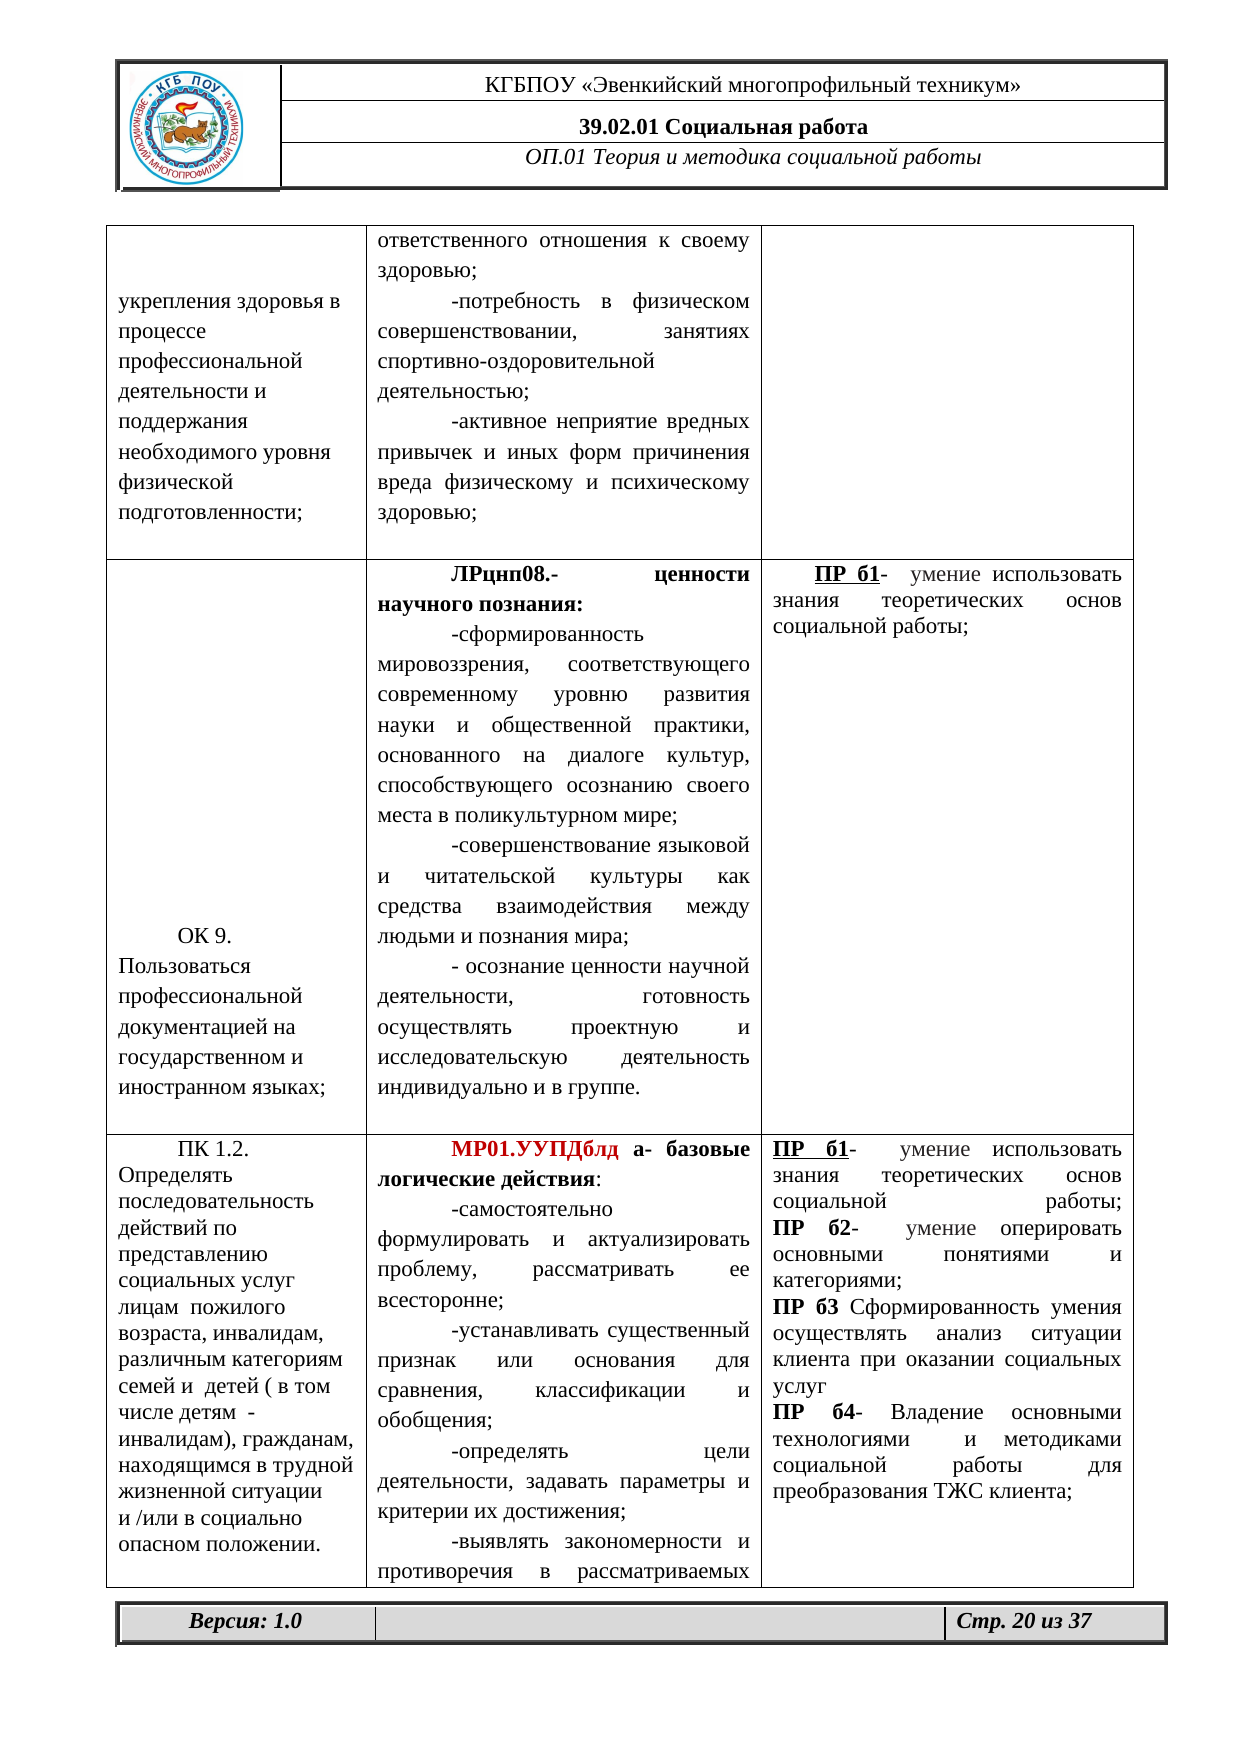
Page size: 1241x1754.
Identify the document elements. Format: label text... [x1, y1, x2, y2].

table_cell ОК 9. Пользоваться профессиональной документацией на государственном и иностранном языках; [107, 560, 366, 1134]
picture [129, 71, 244, 186]
picture [129, 71, 176, 119]
table_cell ПР б1- умение использовать знания теоретических основ социальной работы; [762, 560, 1133, 1134]
table_cell [762, 226, 1133, 559]
table_cell ЛРцнп08.- ценности научного познания: -сформированность мировоззрения, соответствующего современному уровню развития науки и общественной практики, основанного на диалоге культур, способствующего осознанию своего места в поликультурном мире; -совершенствование языковой и читательской культуры как средства взаимодействия между людьми и познания мира; - осознание ценности научной деятельности, готовность осуществлять проектную и исследовательскую деятельность индивидуально и в группе. [367, 560, 761, 1134]
